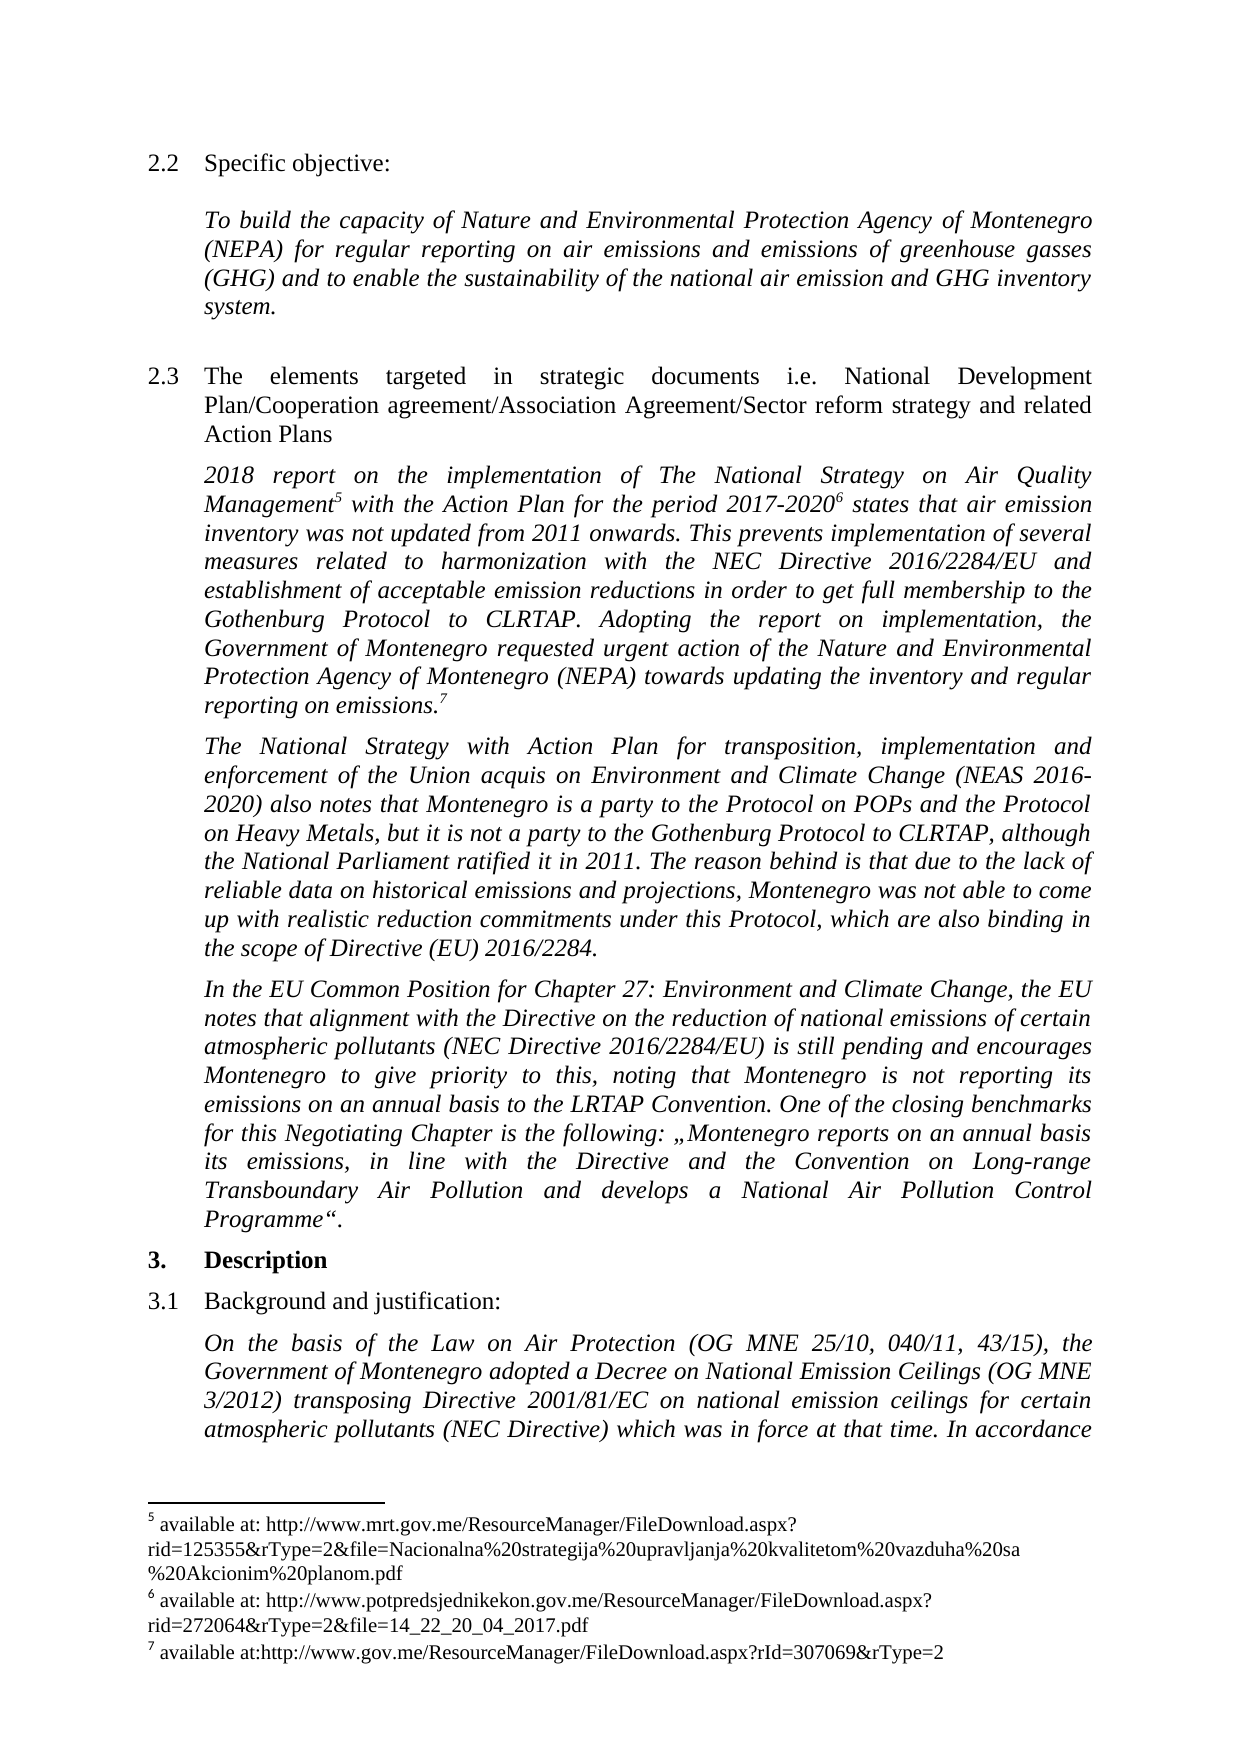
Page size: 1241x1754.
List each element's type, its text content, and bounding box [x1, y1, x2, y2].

text 3.1 Background and justification: [148, 1286, 1093, 1315]
text In the EU Common Position for Chapter 27: Environment and Climate Change, the EU notes that alignment with the Directive on the reduction of national emissions of certain atmospheric pollutants (NEC Directive 2016/2284/EU) is still pending and encourages Montenegro to give priority to this, noting that Montenegro is not reporting its emissions on an annual basis to the LRTAP Convention. One of the closing benchmarks for this Negotiating Chapter is the following: „Montenegro reports on an annual basis its emissions, in line with the Directive and the Convention on Long-range Transboundary Air Pollution and develops a National Air Pollution Control Programme“. [204, 974, 1093, 1233]
text To build the capacity of Nature and Environmental Protection Agency of Montenegro (NEPA) for regular reporting on air emissions and emissions of greenhouse gasses (GHG) and to enable the sustainability of the national air emission and GHG inventory system. [204, 205, 1093, 320]
text The National Strategy with Action Plan for transposition, implementation and enforcement of the Union acquis on Environment and Climate Change (NEAS 2016-2020) also notes that Montenegro is a party to the Protocol on POPs and the Protocol on Heavy Metals, but it is not a party to the Gothenburg Protocol to CLRTAP, although the National Parliament ratified it in 2011. The reason behind is that due to the lack of reliable data on historical emissions and projections, Montenegro was not able to come up with realistic reduction commitments under this Protocol, which are also binding in the scope of Directive (EU) 2016/2284. [204, 731, 1093, 961]
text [204, 1328, 1093, 1443]
text 3. Description [148, 1245, 1093, 1274]
text 2018 report on the implementation of The National Strategy on Air Quality Management with the Action Plan for the period 2017-2020 states that air emission inventory was not updated from 2011 onwards. This prevents implementation of several measures related to harmonization with the NEC Directive 2016/2284/EU and establishment of acceptable emission reductions in order to get full membership to the Gothenburg Protocol to CLRTAP. Adopting the report on implementation, the Government of Montenegro requested urgent action of the Nature and Environmental Protection Agency of Montenegro (NEPA) towards updating the inventory and regular reporting on emissions. [204, 460, 1093, 719]
text 2.3 The elements targeted in strategic documents i.e. National Development Plan/Cooperation agreement/Association Agreement/Sector reform strategy and related Action Plans [148, 361, 1093, 448]
text 2.2 Specific objective: [148, 148, 1093, 176]
